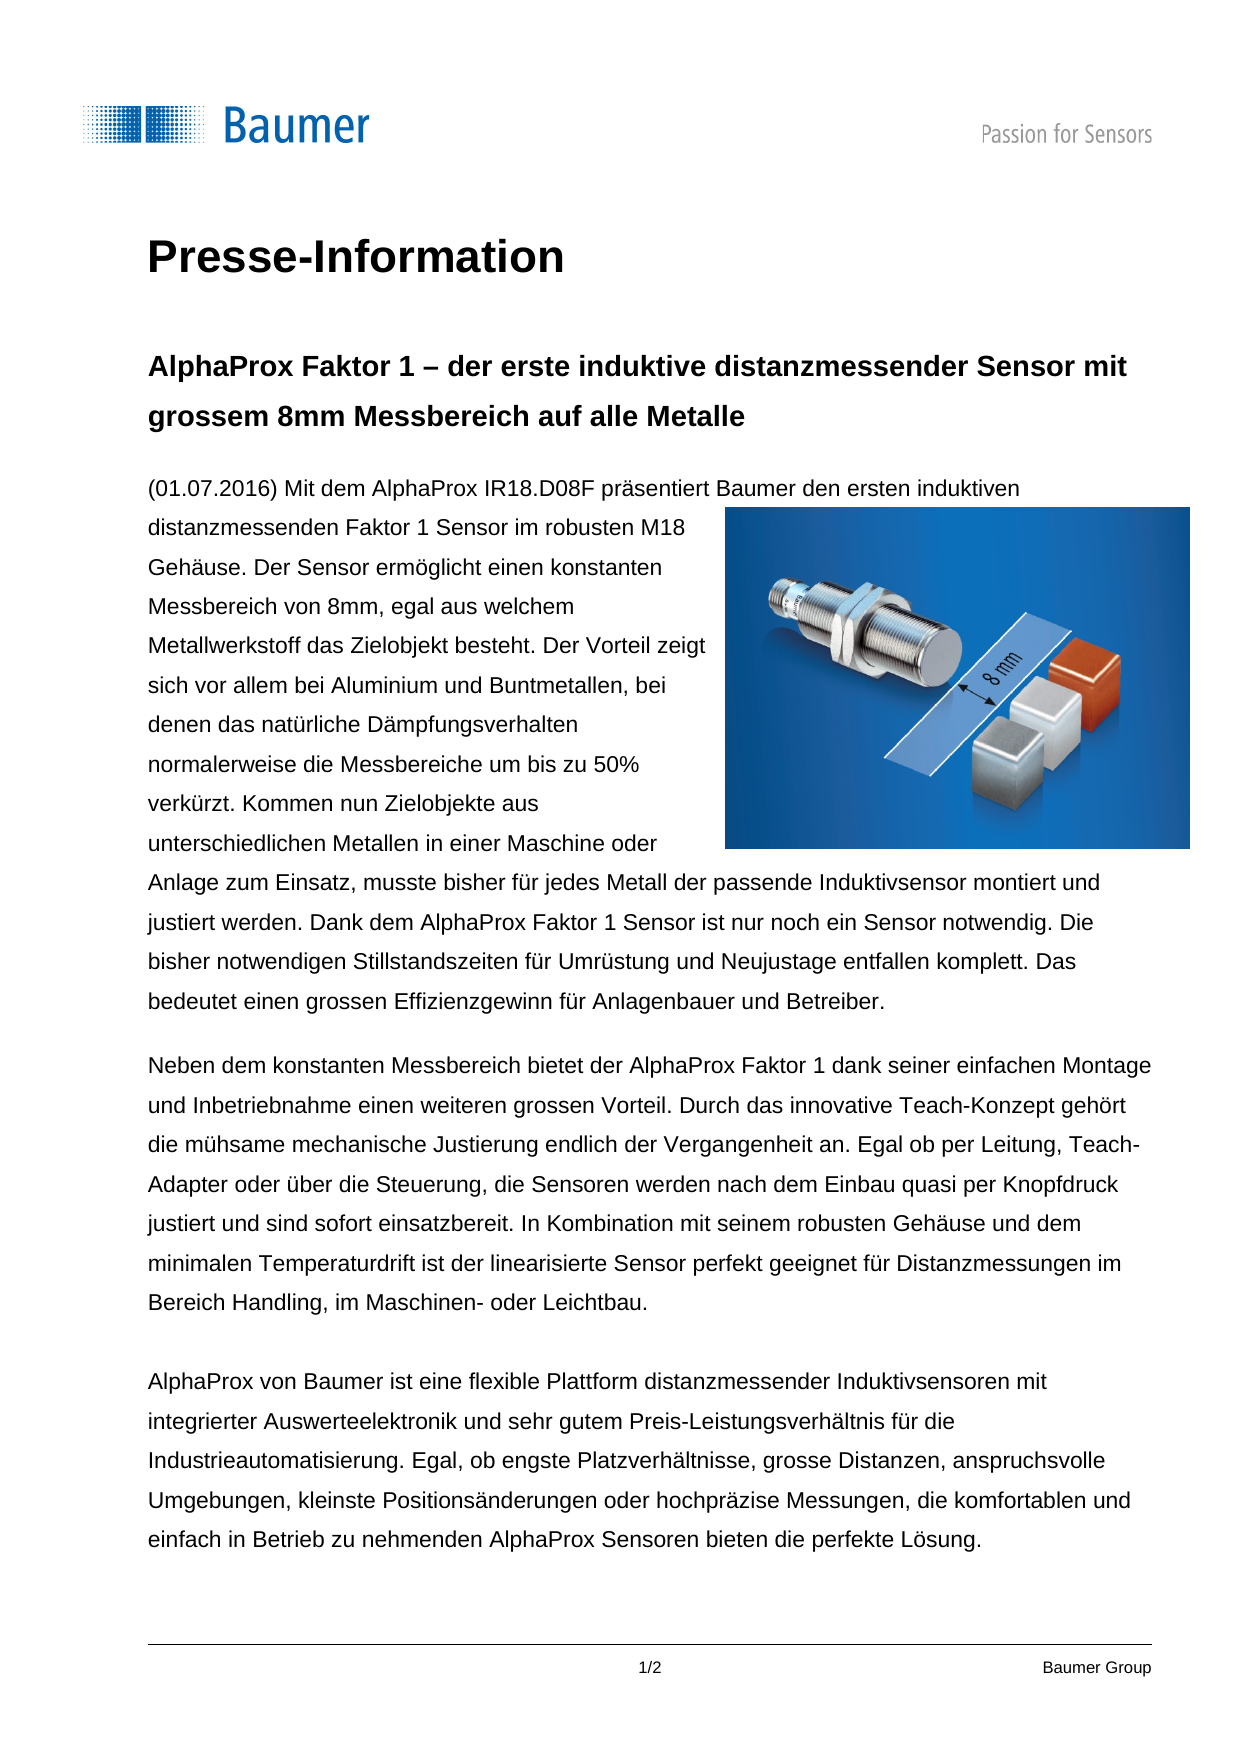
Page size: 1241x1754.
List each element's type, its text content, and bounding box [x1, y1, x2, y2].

picture [83, 106, 370, 143]
picture [982, 123, 1152, 143]
text AlphaProx von Baumer ist eine flexible Plattform distanzmessender Induktivsensoren mit integrierter Auswerteelektronik und sehr gutem Preis-Leistungsverhältnis für die Industrieautomatisierung. Egal, ob engste Platzverhältnisse, grosse Distanzen, anspruchsvolle Umgebungen, kleinste Positionsänderungen oder hochpräzise Messungen, die komfortablen und einfach in Betrieb zu nehmenden AlphaProx Sensoren bieten die perfekte Lösung. [148, 1368, 1152, 1552]
text AlphaProx Faktor 1 – der erste induktive distanzmessender Sensor mit grossem 8mm Messbereich auf alle Metalle [148, 349, 1152, 433]
subtitle Presse-Information [148, 229, 1152, 282]
text Neben dem konstanten Messbereich bietet der AlphaProx Faktor 1 dank seiner einfachen Montage und Inbetriebnahme einen weiteren grossen Vorteil. Durch das innovative Teach-Konzept gehört die mühsame mechanische Justierung endlich der Vergangenheit an. Egal ob per Leitung, Teach-Adapter oder über die Steuerung, die Sensoren werden nach dem Einbau quasi per Knopfdruck justiert und sind sofort einsatzbereit. In Kombination mit seinem robusten Gehäuse und dem minimalen Temperaturdrift ist der linearisierte Sensor perfekt geeignet für Distanzmessungen im Bereich Handling, im Maschinen- oder Leichtbau. [148, 1052, 1152, 1316]
picture [725, 507, 1190, 849]
